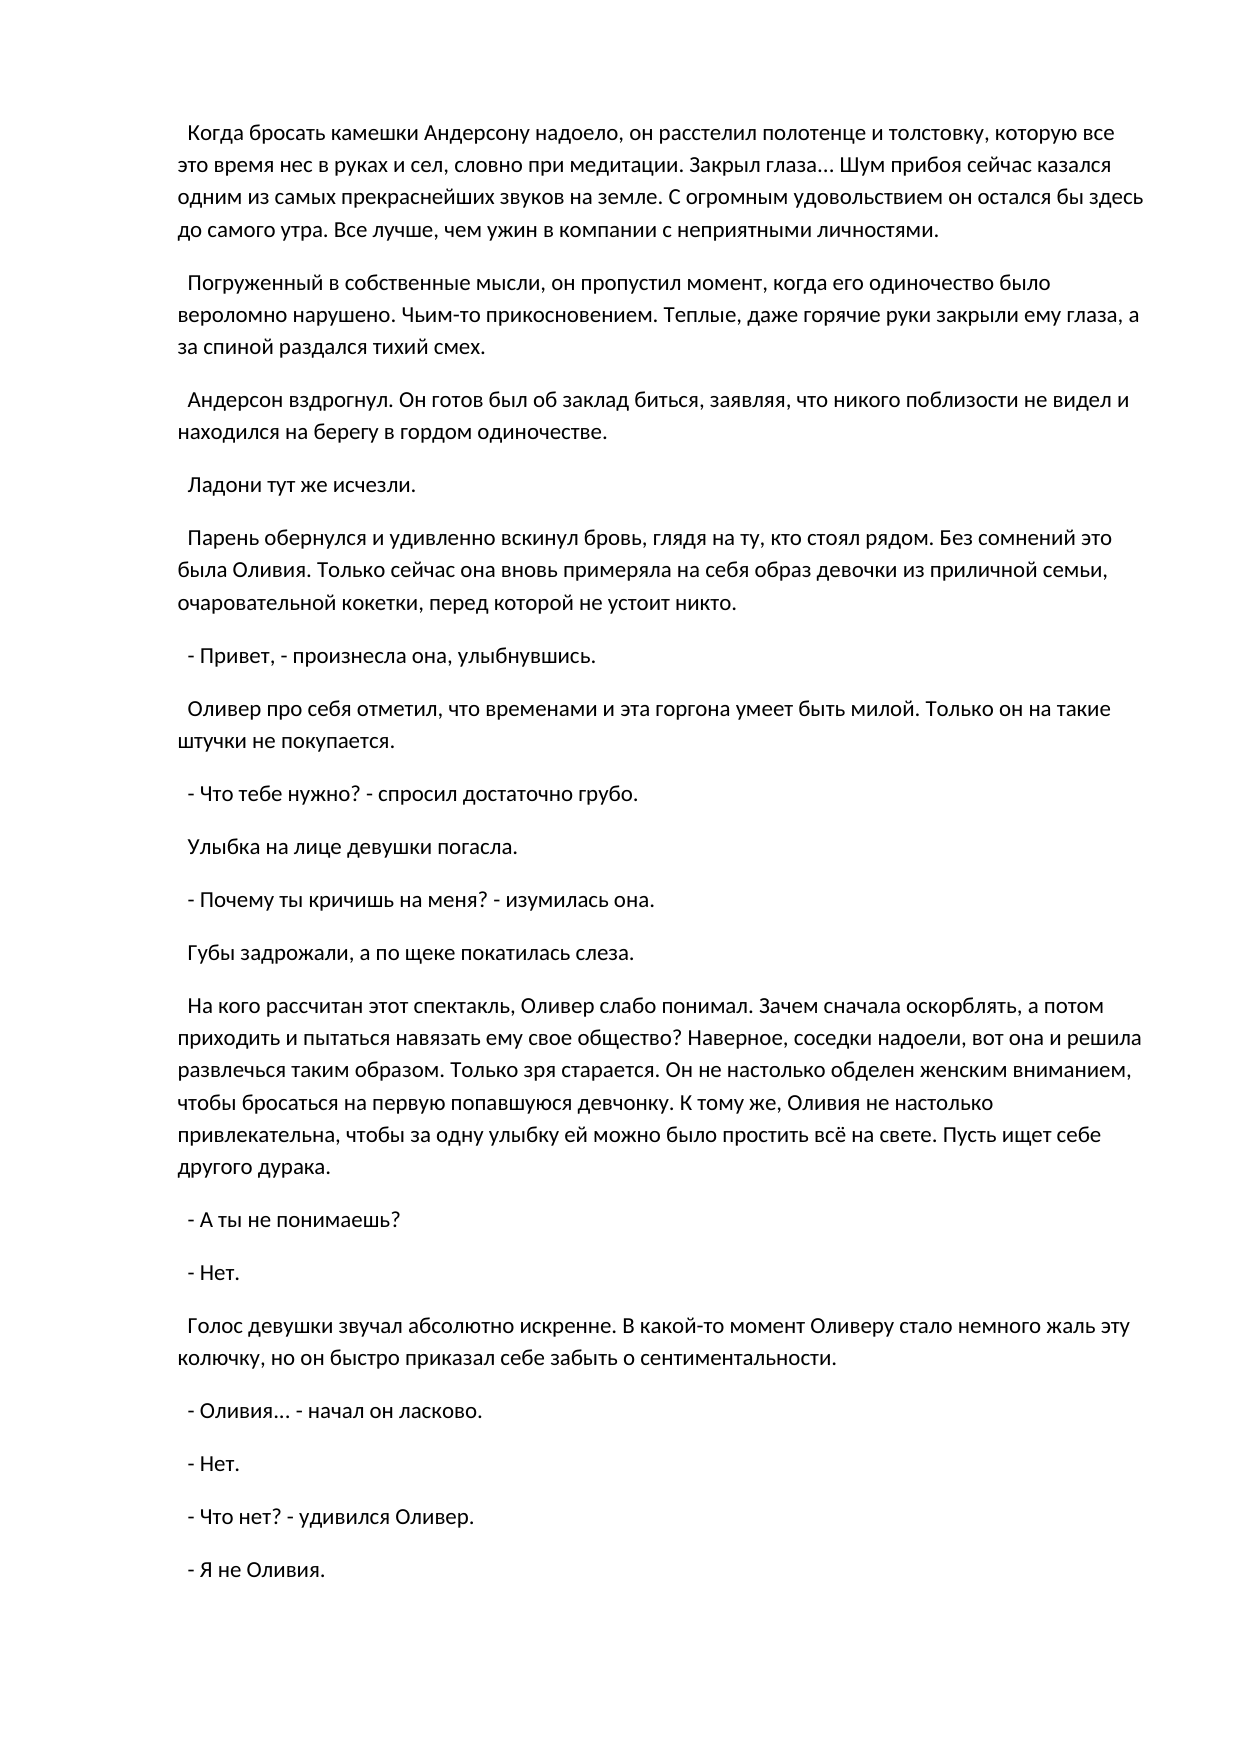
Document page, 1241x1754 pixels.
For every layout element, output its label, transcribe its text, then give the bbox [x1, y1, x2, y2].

text - Почему ты кричишь на меня? - изумилась она. [177, 885, 1152, 913]
text - А ты не понимаешь? [177, 1205, 1152, 1233]
text Голос девушки звучал абсолютно искренне. В какой-то момент Оливеру стало немного жаль эту колючку, но он быстро приказал себе забыть о сентиментальности. [177, 1311, 1152, 1371]
text - Привет, - произнесла она, улыбнувшись. [177, 641, 1152, 669]
text Улыбка на лице девушки погасла. [177, 832, 1152, 860]
text Андерсон вздрогнул. Он готов был об заклад биться, заявляя, что никого поблизости не видел и находился на берегу в гордом одиночестве. [177, 385, 1152, 445]
text - Оливия... - начал он ласково. [177, 1396, 1152, 1424]
text - Я не Оливия. [177, 1555, 1152, 1583]
text - Нет. [177, 1449, 1152, 1477]
text - Что нет? - удивился Оливер. [177, 1502, 1152, 1530]
text Ладони тут же исчезли. [177, 470, 1152, 498]
text Погруженный в собственные мысли, он пропустил момент, когда его одиночество было вероломно нарушено. Чьим-то прикосновением. Теплые, даже горячие руки закрыли ему глаза, а за спиной раздался тихий смех. [177, 268, 1152, 360]
text Губы задрожали, а по щеке покатилась слеза. [177, 938, 1152, 966]
text Парень обернулся и удивленно вскинул бровь, глядя на ту, кто стоял рядом. Без сомнений это была Оливия. Только сейчас она вновь примеряла на себя образ девочки из приличной семьи, очаровательной кокетки, перед которой не устоит никто. [177, 523, 1152, 616]
text На кого рассчитан этот спектакль, Оливер слабо понимал. Зачем сначала оскорблять, а потом приходить и пытаться навязать ему свое общество? Наверное, соседки надоели, вот она и решила развлечься таким образом. Только зря старается. Он не настолько обделен женским вниманием, чтобы бросаться на первую попавшуюся девчонку. К тому же, Оливия не настолько привлекательна, чтобы за одну улыбку ей можно было простить всё на свете. Пусть ищет себе другого дурака. [177, 991, 1152, 1180]
text - Что тебе нужно? - спросил достаточно грубо. [177, 779, 1152, 807]
text - Нет. [177, 1258, 1152, 1286]
text Когда бросать камешки Андерсону надоело, он расстелил полотенце и толстовку, которую все это время нес в руках и сел, словно при медитации. Закрыл глаза... Шум прибоя сейчас казался одним из самых прекраснейших звуков на земле. С огромным удовольствием он остался бы здесь до самого утра. Все лучше, чем ужин в компании с неприятными личностями. [177, 118, 1152, 243]
text Оливер про себя отметил, что временами и эта горгона умеет быть милой. Только он на такие штучки не покупается. [177, 694, 1152, 754]
